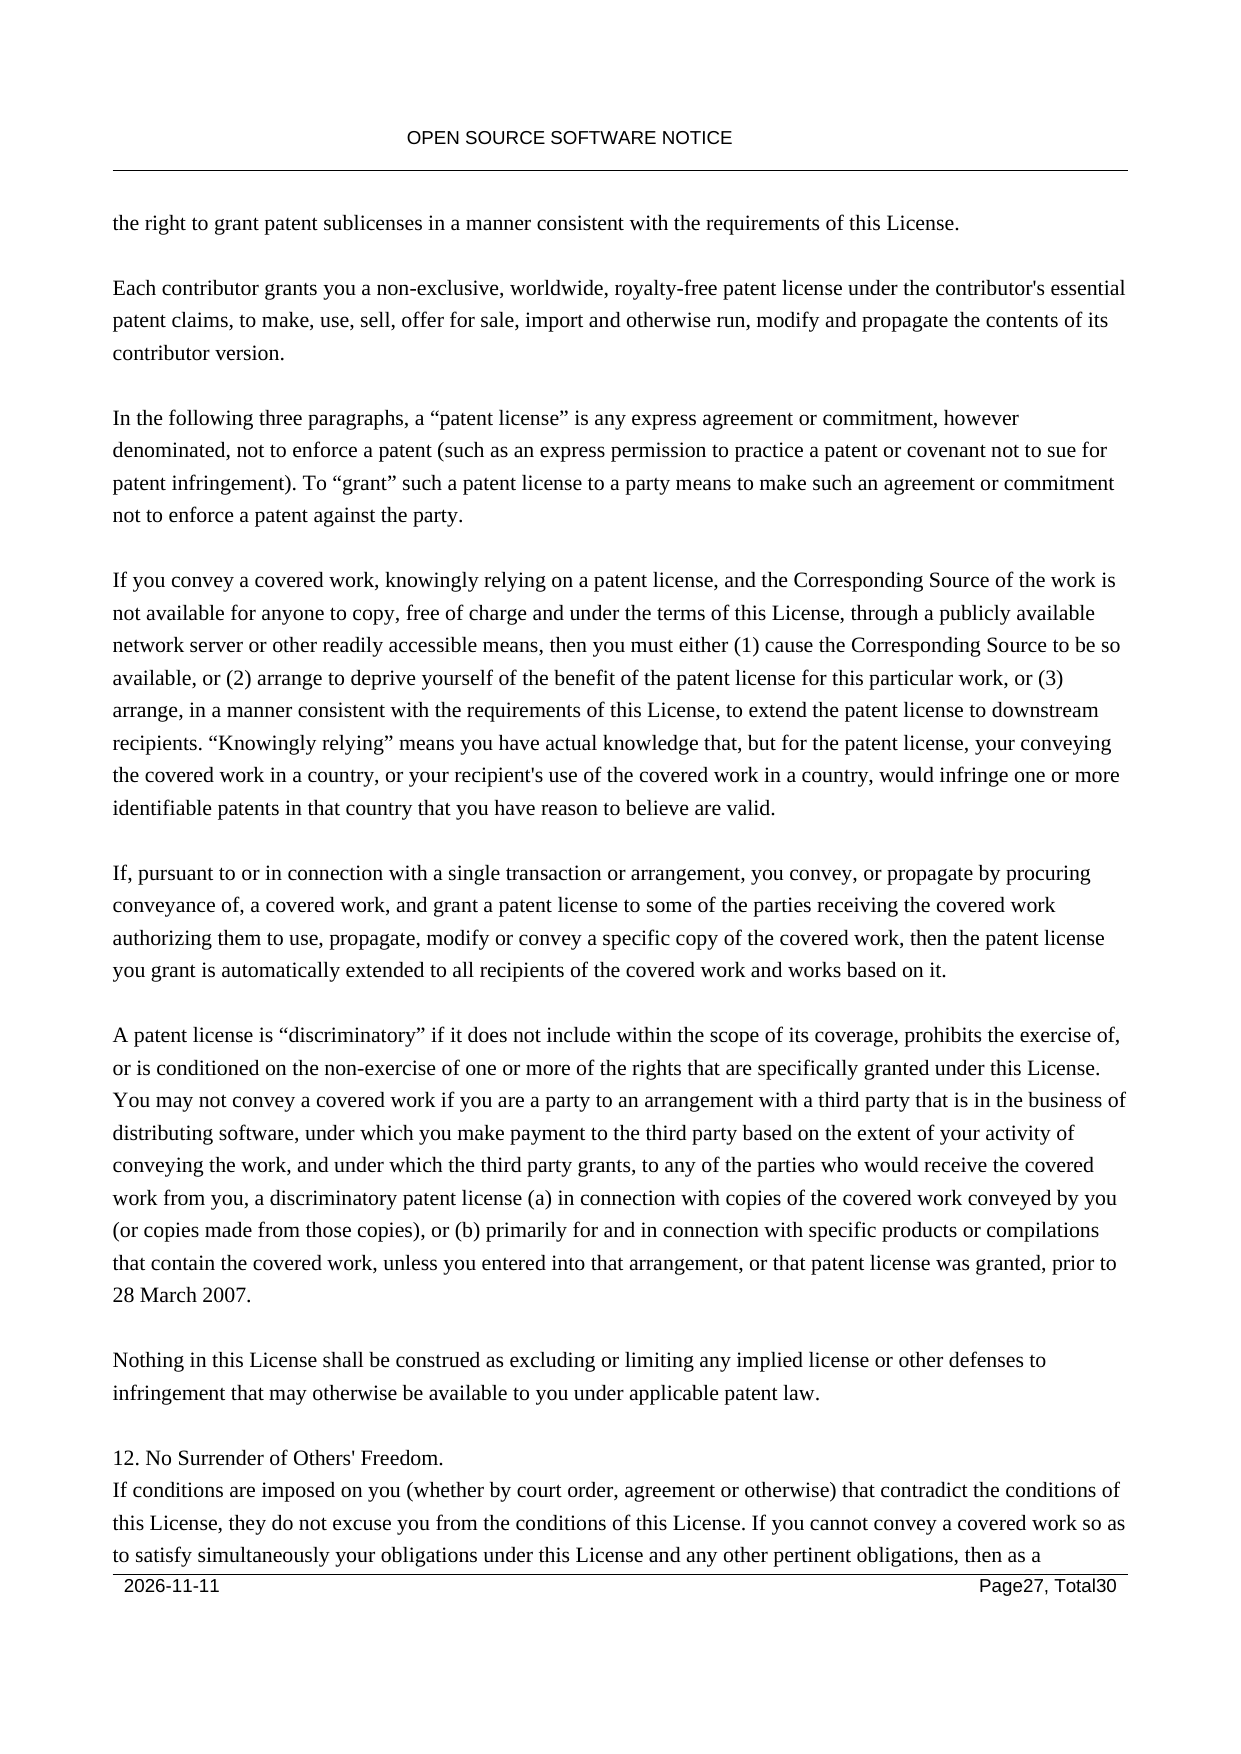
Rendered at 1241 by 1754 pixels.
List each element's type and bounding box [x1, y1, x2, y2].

text [112, 206, 1128, 1571]
